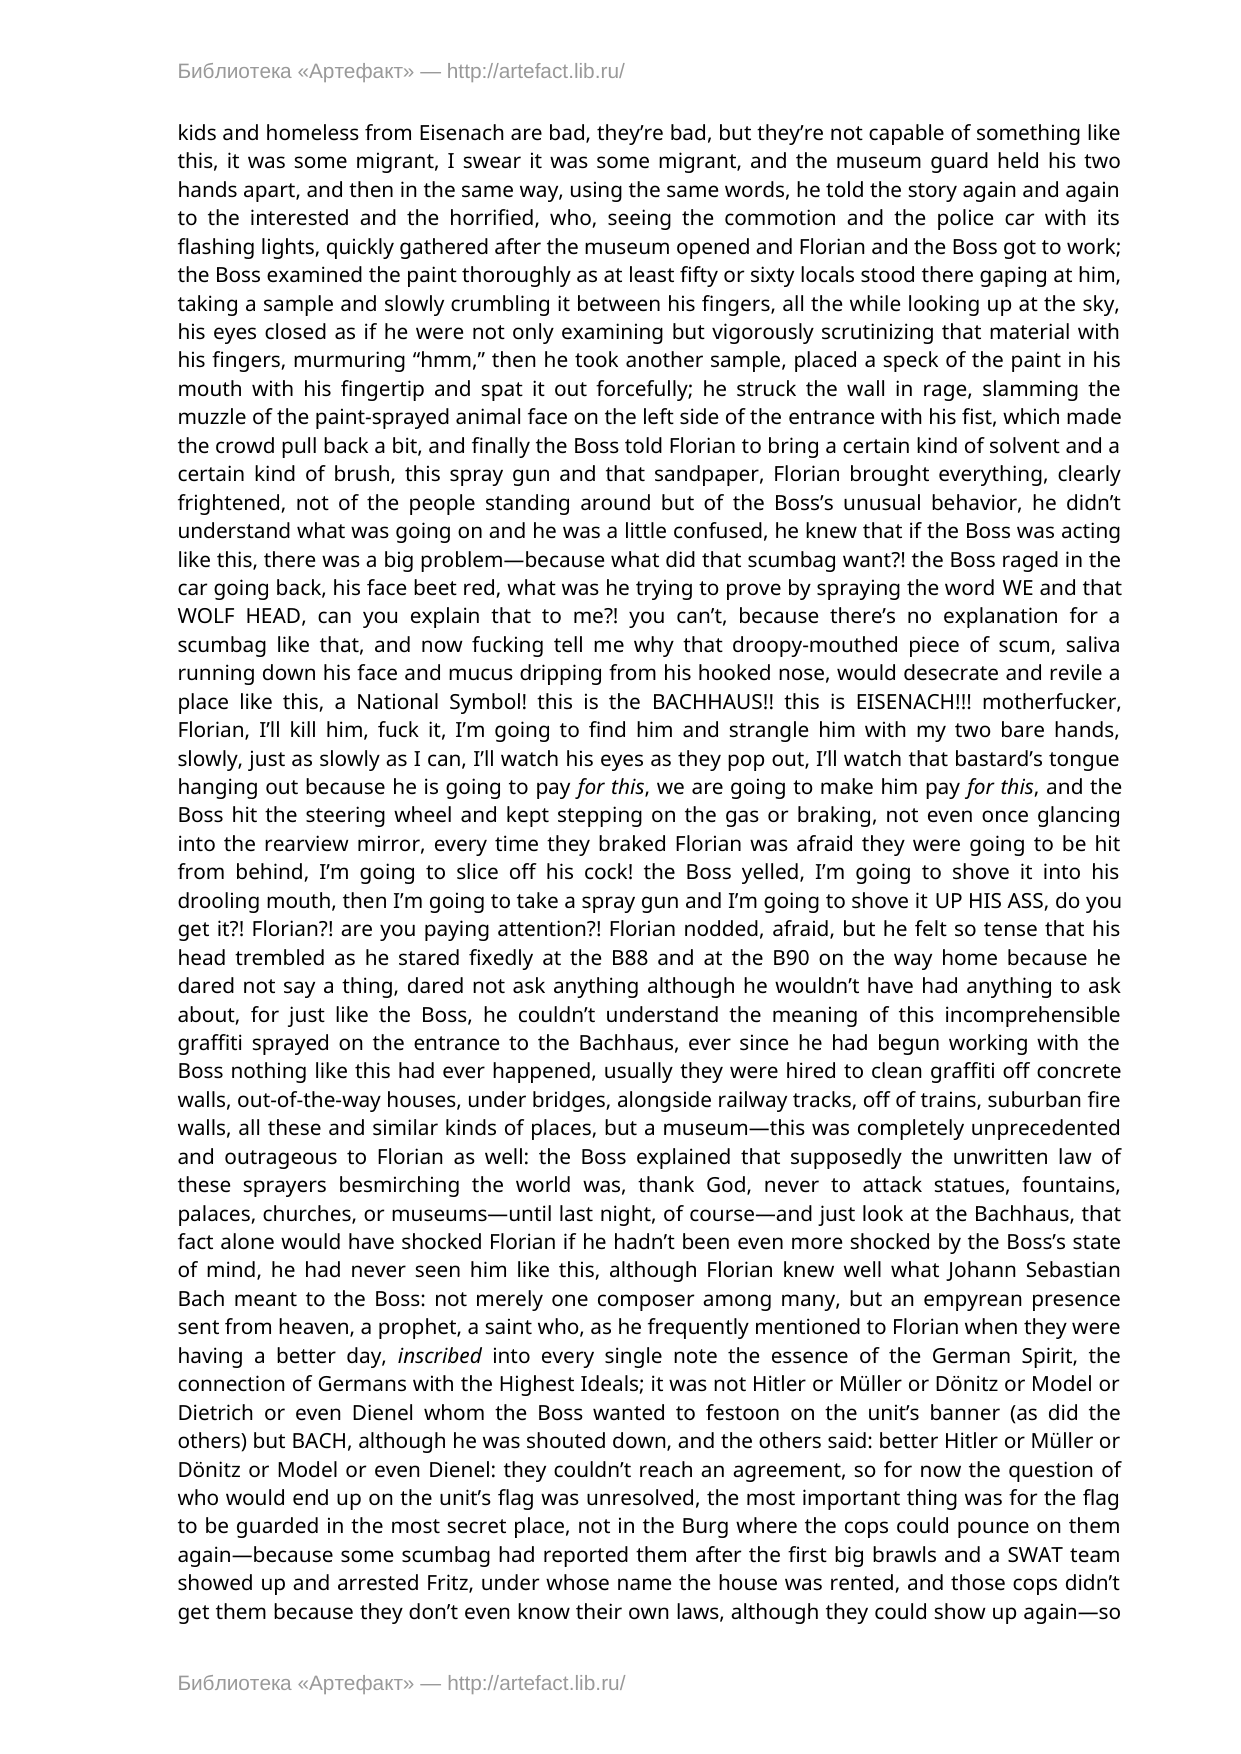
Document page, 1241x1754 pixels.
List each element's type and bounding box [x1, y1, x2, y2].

text [177, 118, 1122, 1625]
